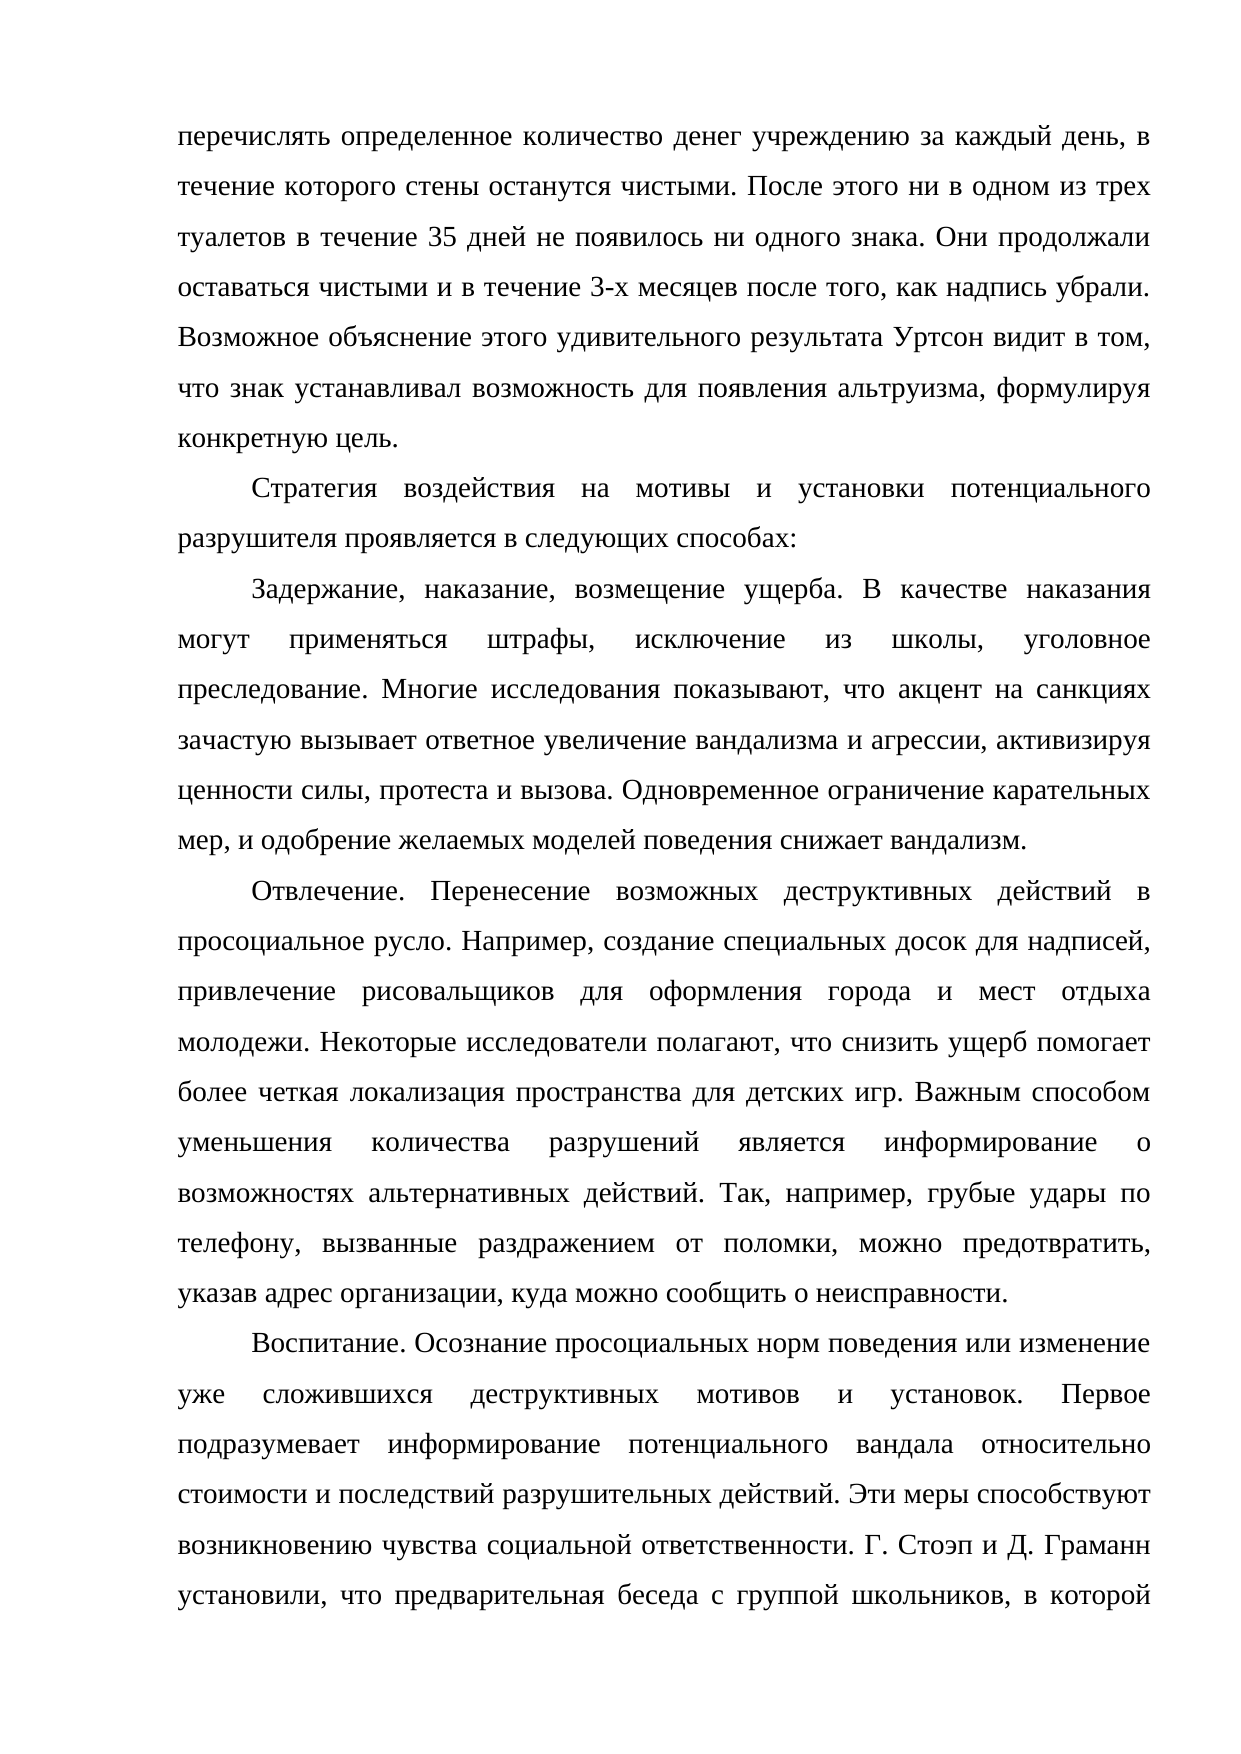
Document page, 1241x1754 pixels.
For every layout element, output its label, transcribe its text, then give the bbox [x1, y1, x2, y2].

text Задержание, наказание, возмещение ущерба. В качестве наказания могут применяться штрафы, исключение из школы, уголовное преследование. Многие исследования показывают, что акцент на санкциях зачастую вызывает ответное увеличение вандализма и агрессии, активизируя ценности силы, протеста и вызова. Одновременное ограничение карательных мер, и одобрение желаемых моделей поведения снижает вандализм. [177, 571, 1152, 856]
text Стратегия воздействия на мотивы и установки потенциального разрушителя проявляется в следующих способах: [177, 470, 1152, 554]
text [177, 1326, 1152, 1611]
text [177, 118, 1152, 453]
text Отвлечение. Перенесение возможных деструктивных действий в просоциальное русло. Например, создание специальных досок для надписей, привлечение рисовальщиков для оформления города и мест отдыха молодежи. Некоторые исследователи полагают, что снизить ущерб помогает более четкая локализация пространства для детских игр. Важным способом уменьшения количества разрушений является информирование о возможностях альтернативных действий. Так, например, грубые удары по телефону, вызванные раздражением от поломки, можно предотвратить, указав адрес организации, куда можно сообщить о неисправности. [177, 873, 1152, 1309]
